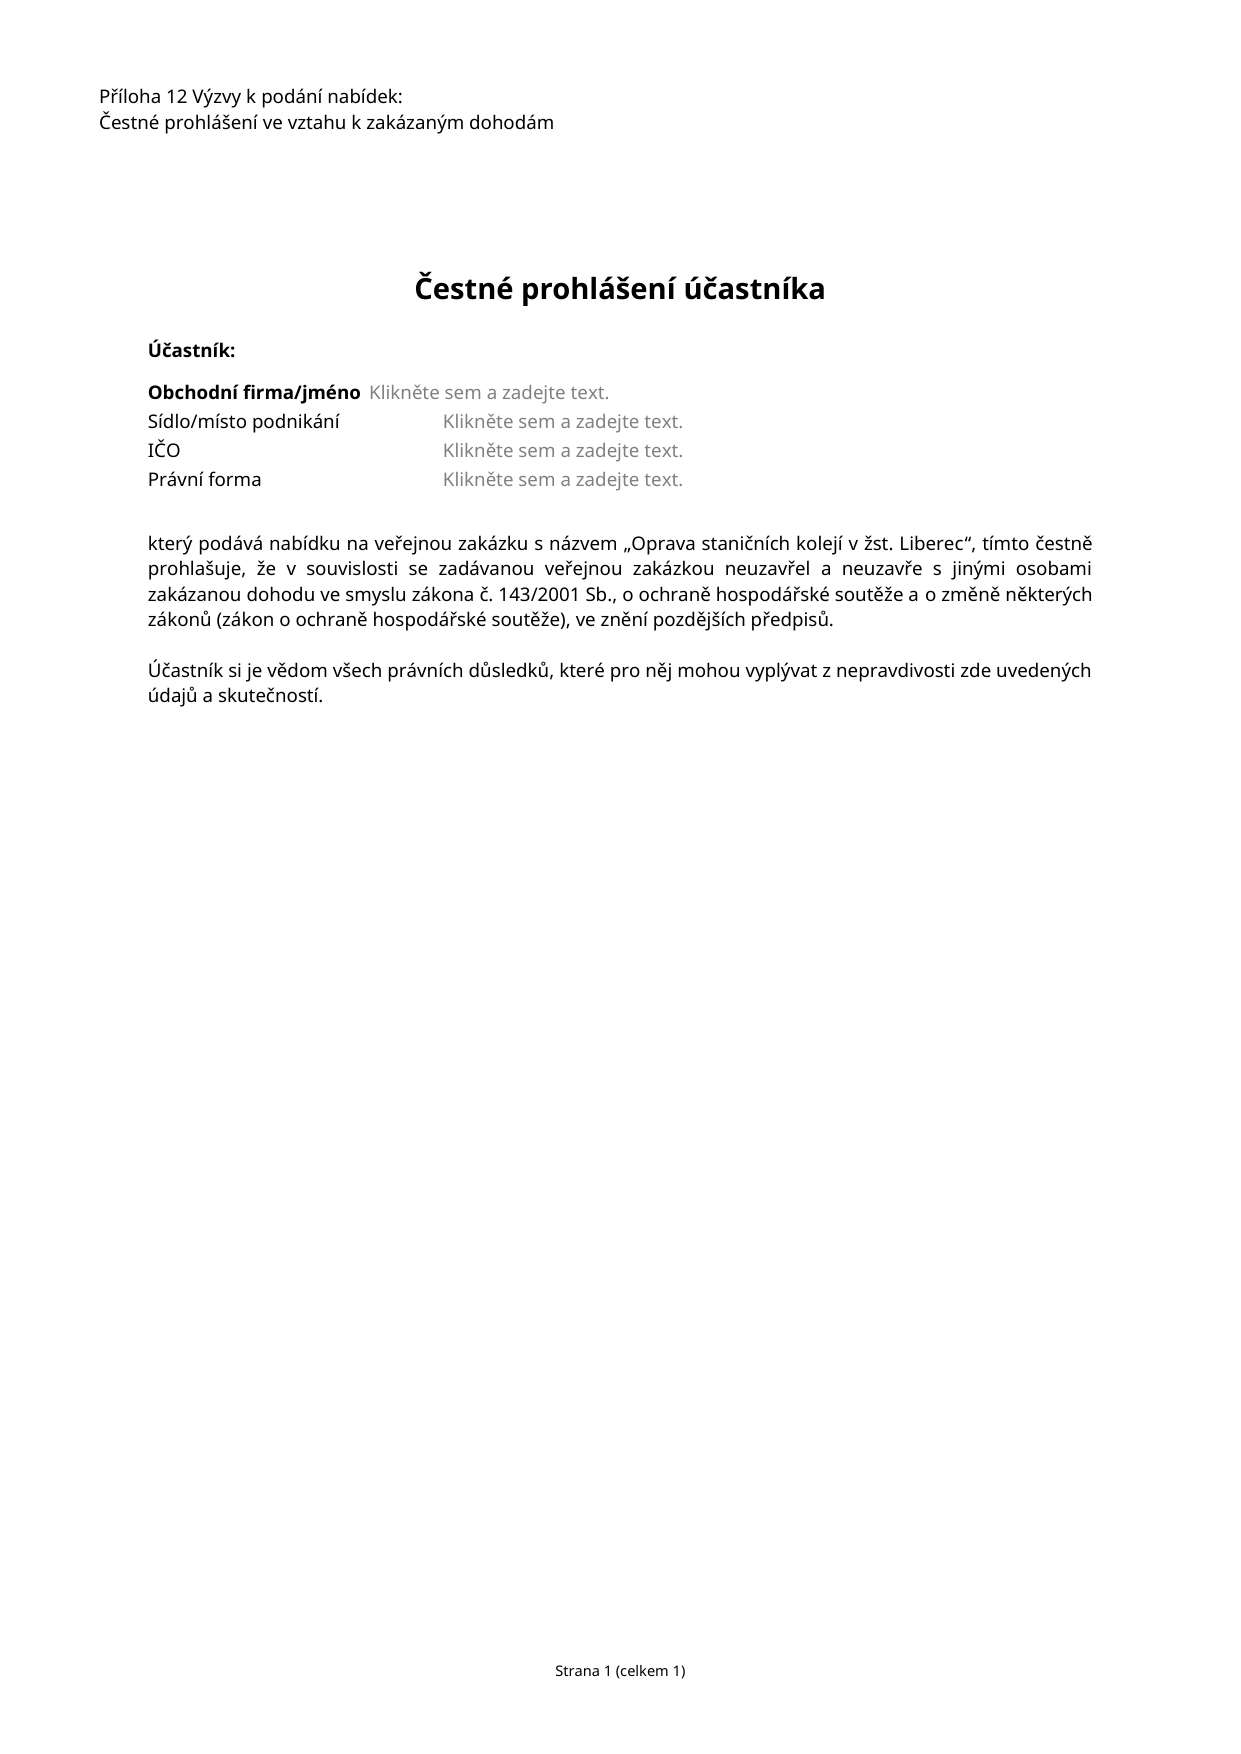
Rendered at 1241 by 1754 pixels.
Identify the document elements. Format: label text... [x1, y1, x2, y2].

text Právní forma [148, 463, 1093, 492]
text Sídlo/místo podnikání [148, 405, 1093, 434]
text který podává nabídku na veřejnou zakázku s názvem „Oprava staničních kolejí v žst. Liberec“, tímto čestně prohlašuje, že v souvislosti se zadávanou veřejnou zakázkou neuzavřel a neuzavře s jinými osobami zakázanou dohodu ve smyslu zákona č. 143/2001 Sb., o ochraně hospodářské soutěže a o změně některých zákonů (zákon o ochraně hospodářské soutěže), ve znění pozdějších předpisů. [148, 530, 1093, 632]
text Obchodní firma/jméno [148, 376, 1093, 405]
title Čestné prohlášení účastníka [148, 268, 1093, 308]
text IČO [148, 434, 1093, 463]
text Účastník si je vědom všech právních důsledků, které pro něj mohou vyplývat z nepravdivosti zde uvedených údajů a skutečností. [148, 657, 1093, 708]
text Účastník: [148, 333, 1093, 364]
